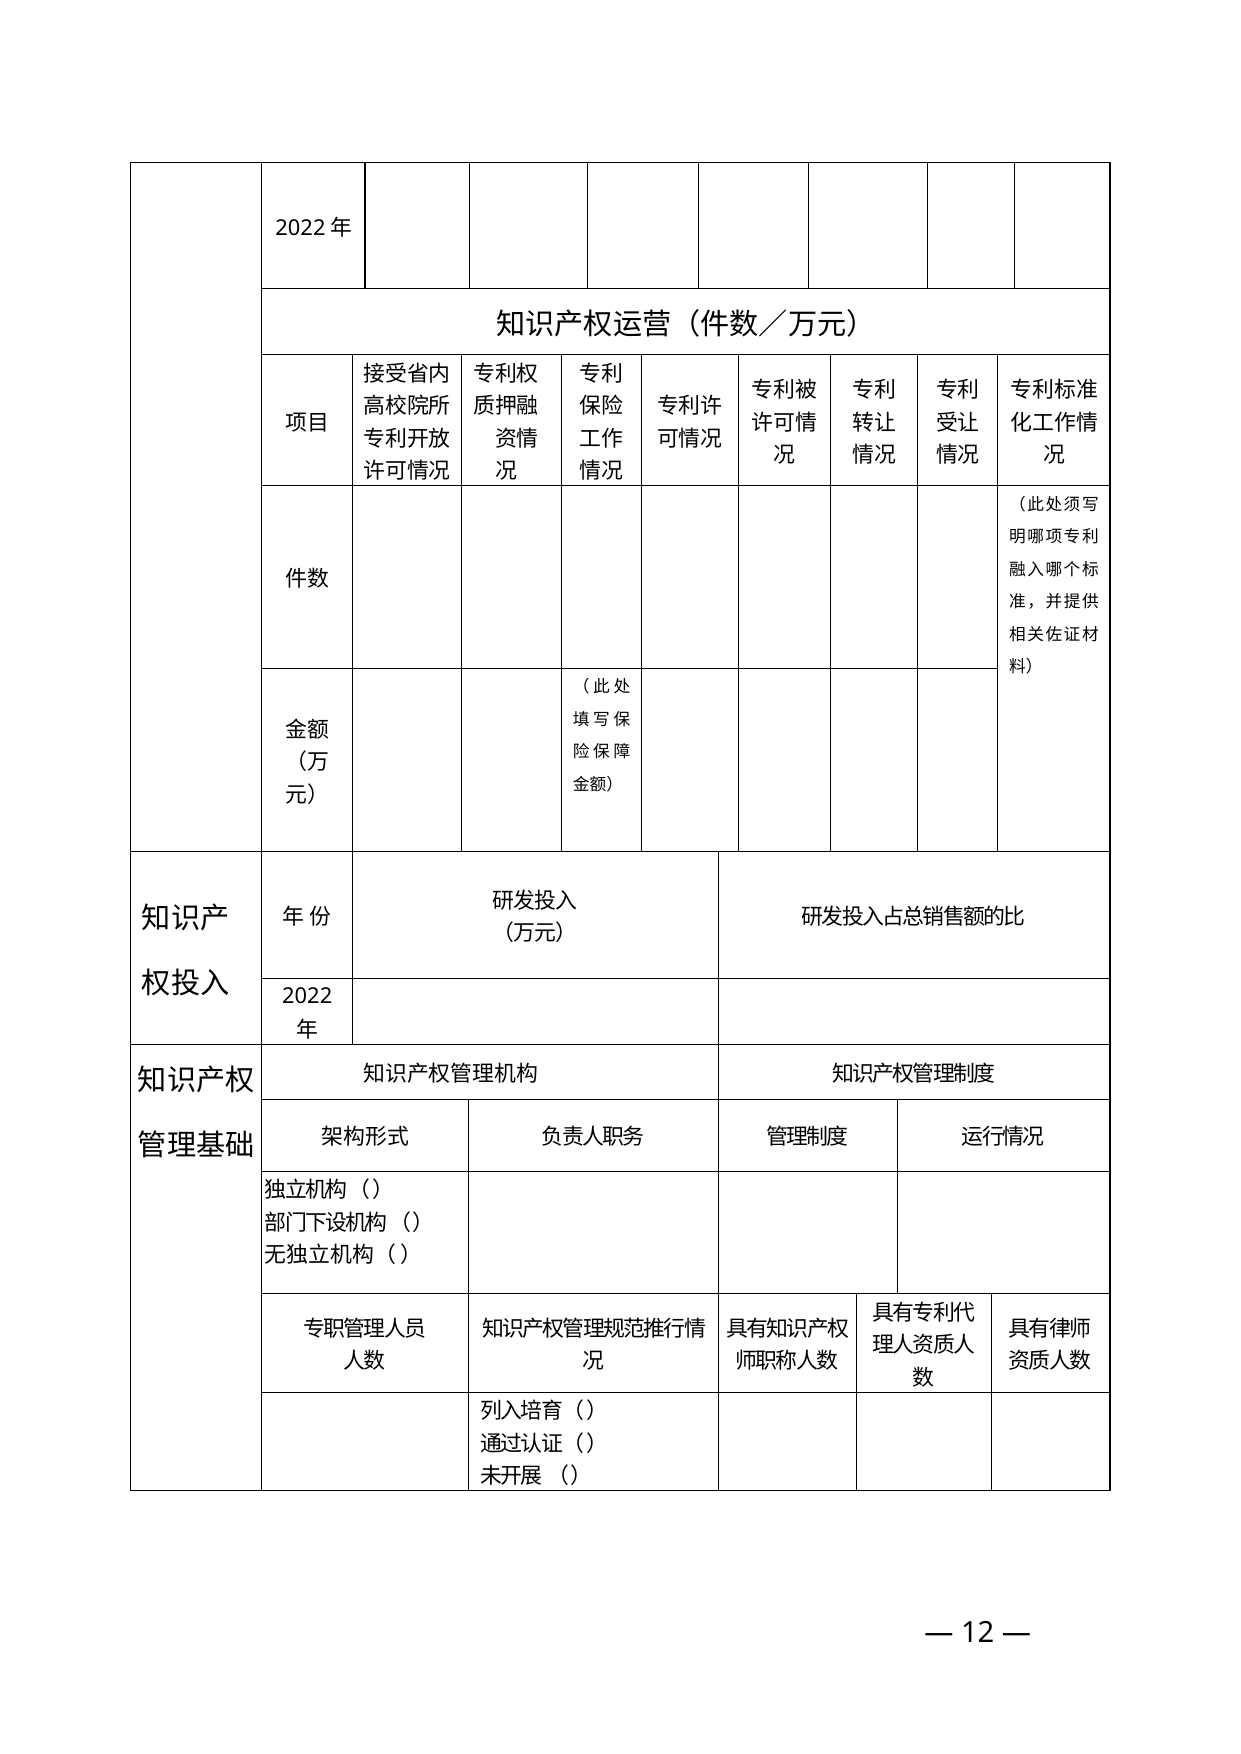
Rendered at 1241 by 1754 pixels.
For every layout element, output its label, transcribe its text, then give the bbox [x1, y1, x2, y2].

table_cell [809, 163, 927, 288]
table_cell [719, 1393, 856, 1490]
table_cell [262, 1393, 468, 1490]
table_cell 专利保险 工作情况 [562, 355, 641, 485]
table_cell [918, 486, 997, 668]
table_cell 知识产权管理机构 [262, 1045, 718, 1098]
table_cell 年 份 [262, 852, 352, 978]
table_cell [857, 1393, 991, 1490]
table_cell 专利权 质押融资情况 [462, 355, 561, 485]
table_cell 专利标准化工作情况 [998, 355, 1109, 485]
table_cell 项目 [262, 355, 352, 485]
table_cell 接受省内高校院所专利开放许可情况 [353, 355, 461, 485]
table_cell [831, 669, 917, 851]
table_cell [462, 669, 561, 851]
table_cell 件数 [262, 486, 352, 668]
table_cell 知识产权投入 [131, 852, 261, 1044]
table_cell [353, 669, 461, 851]
table_cell [719, 1172, 897, 1293]
table_cell 运行情况 [898, 1100, 1109, 1171]
table_cell [366, 163, 469, 288]
table_cell 2022年 [262, 163, 364, 288]
table_cell [642, 669, 738, 851]
table_cell 具有专利代理人资质人数 [857, 1294, 991, 1392]
table_cell （此处填写保险保障金额） [562, 669, 641, 851]
table_cell 列入培育（ ） 通过认证（ ） 未开展 （ ） [469, 1393, 718, 1490]
table_cell [898, 1172, 1109, 1293]
table_cell [353, 979, 718, 1044]
table_cell 具有知识产权师职称人数 [719, 1294, 856, 1392]
table_cell [470, 163, 587, 288]
table_cell 专利被许可情况 [739, 355, 830, 485]
table_cell [462, 486, 561, 668]
table_cell 知识产权运营（件数／万元） [262, 289, 1109, 354]
table_cell [719, 979, 1109, 1044]
table_cell [992, 1393, 1109, 1490]
table_cell 独立机构 （ ） 部门下设机构 （ ） 无独立机构（ ） [262, 1172, 468, 1293]
table_cell 研发投入 （万元） [353, 852, 718, 978]
table_cell [562, 486, 641, 668]
table_cell [469, 1172, 718, 1293]
table_cell 金额 （万元） [262, 669, 352, 851]
table_cell 具有律师 资质人数 [992, 1294, 1109, 1392]
table_cell 负责人职务 [469, 1100, 718, 1171]
table_cell 专利转让情况 [831, 355, 917, 485]
table_cell （此处须写明哪项专利融入哪个标准，并提供相关佐证材料） [998, 486, 1109, 851]
table_cell [739, 669, 830, 851]
table_cell [831, 486, 917, 668]
table_cell 管理制度 [719, 1100, 897, 1171]
table_cell [1015, 163, 1109, 288]
table_cell 专职管理人员 人数 [262, 1294, 468, 1392]
table_cell 2022年 [262, 979, 352, 1044]
table_cell [739, 486, 830, 668]
table_cell 专利受让情况 [918, 355, 997, 485]
table_cell [588, 163, 698, 288]
table_cell 知识产权管理规范推行情况 [469, 1294, 718, 1392]
table_cell [928, 163, 1014, 288]
table_cell 知识产权管理基础 [131, 1045, 261, 1490]
table_cell 架构形式 [262, 1100, 468, 1171]
table_cell [642, 486, 738, 668]
table_cell 研发投入占总销售额的比 [719, 852, 1109, 978]
table_cell [918, 669, 997, 851]
table_cell 知识产权管理制度 [719, 1045, 1109, 1098]
table_cell 专利许可情况 [642, 355, 738, 485]
table_cell [699, 163, 808, 288]
table_cell [353, 486, 461, 668]
